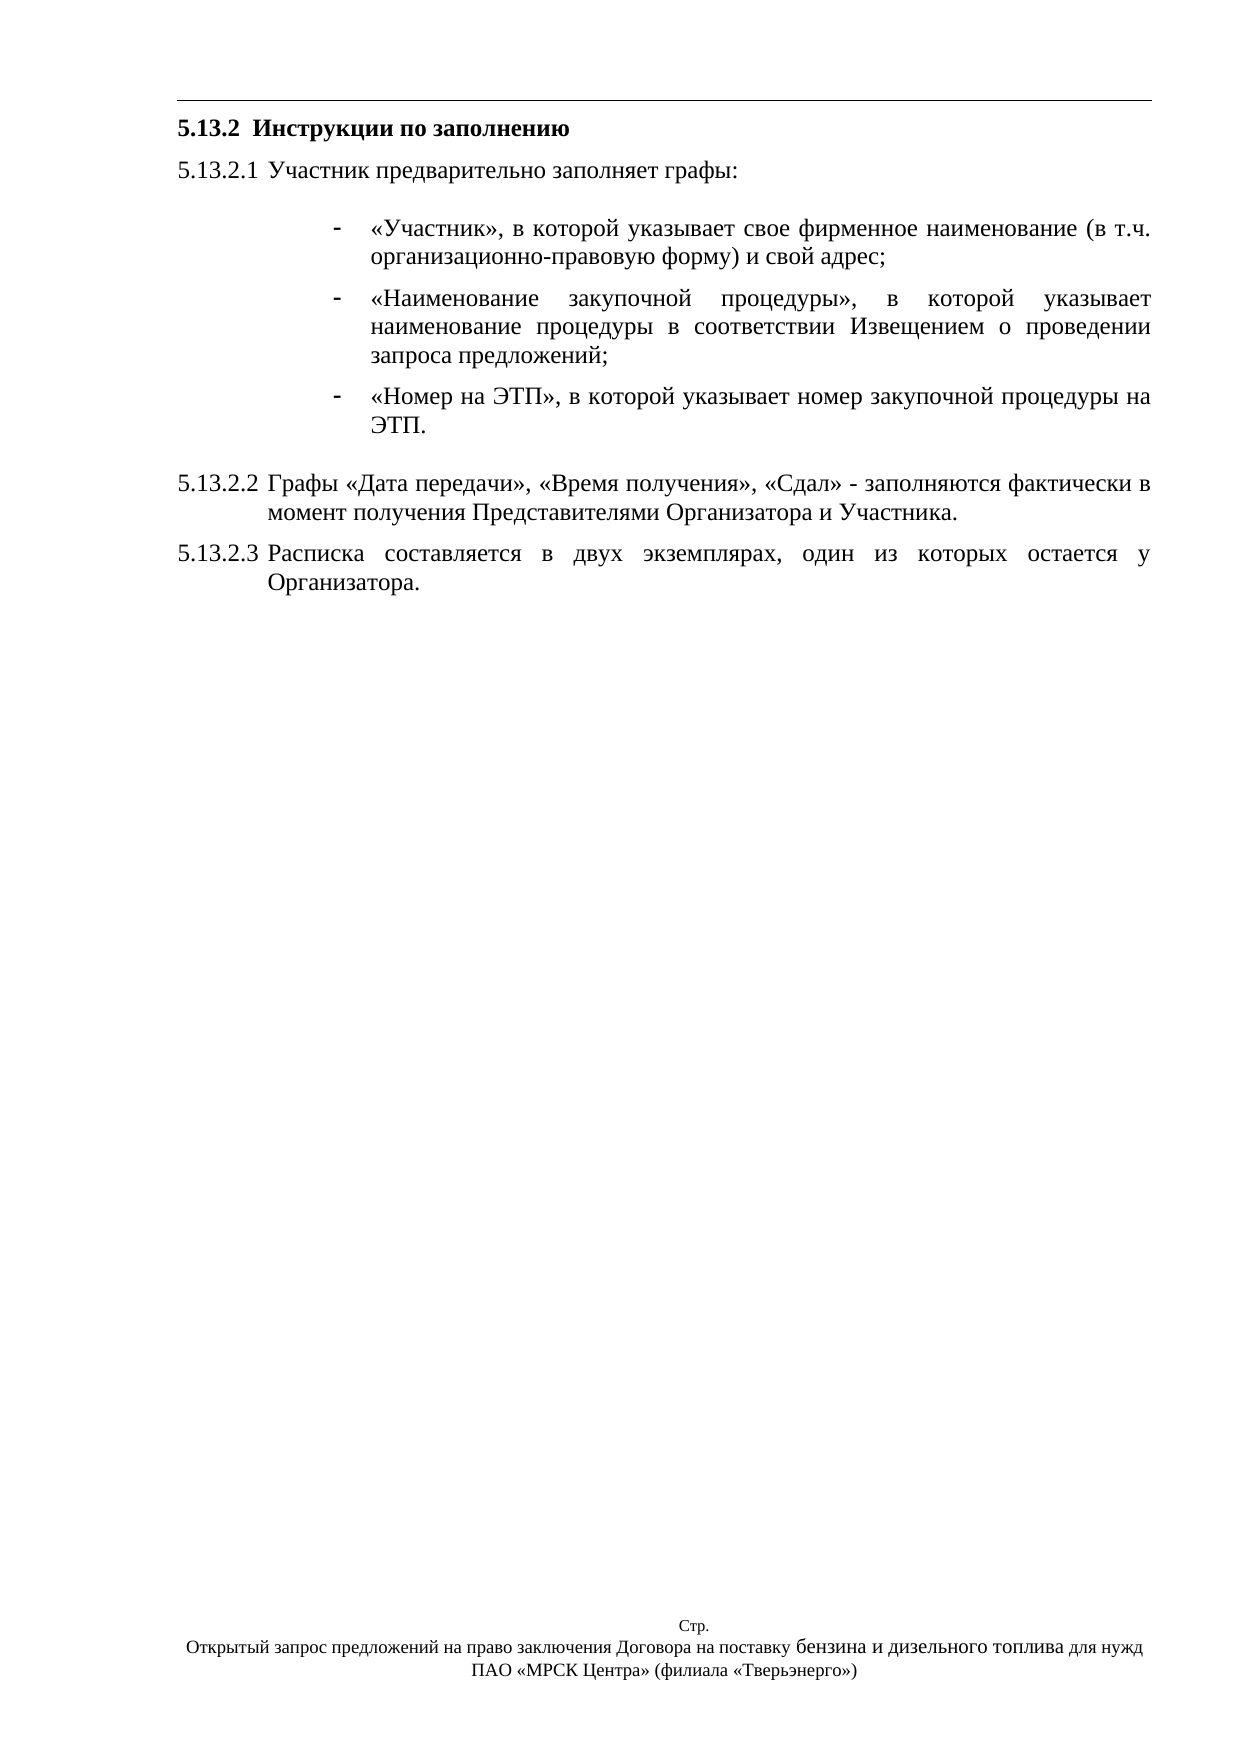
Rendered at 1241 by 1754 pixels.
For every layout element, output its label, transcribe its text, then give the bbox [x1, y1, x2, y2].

list Расписка составляется в двух экземплярах, один из которых остается у Организатора. [177, 538, 1152, 596]
list «Номер на ЭТП», в которой указывает номер закупочной процедуры на ЭТП. [333, 381, 1152, 439]
subtitle Инструкции по заполнению [177, 113, 1152, 142]
list «Наименование закупочной процедуры», в которой указывает наименование процедуры в соответствии Извещением о проведении запроса предложений; [333, 283, 1152, 369]
list Участник предварительно заполняет графы: [177, 155, 1152, 183]
list «Участник», в которой указывает свое фирменное наименование (в т.ч. организационно-правовую форму) и свой адрес; [333, 213, 1152, 270]
list Графы «Дата передачи», «Время получения», «Сдал» - заполняются фактически в момент получения Представителями Организатора и Участника. [177, 468, 1152, 526]
